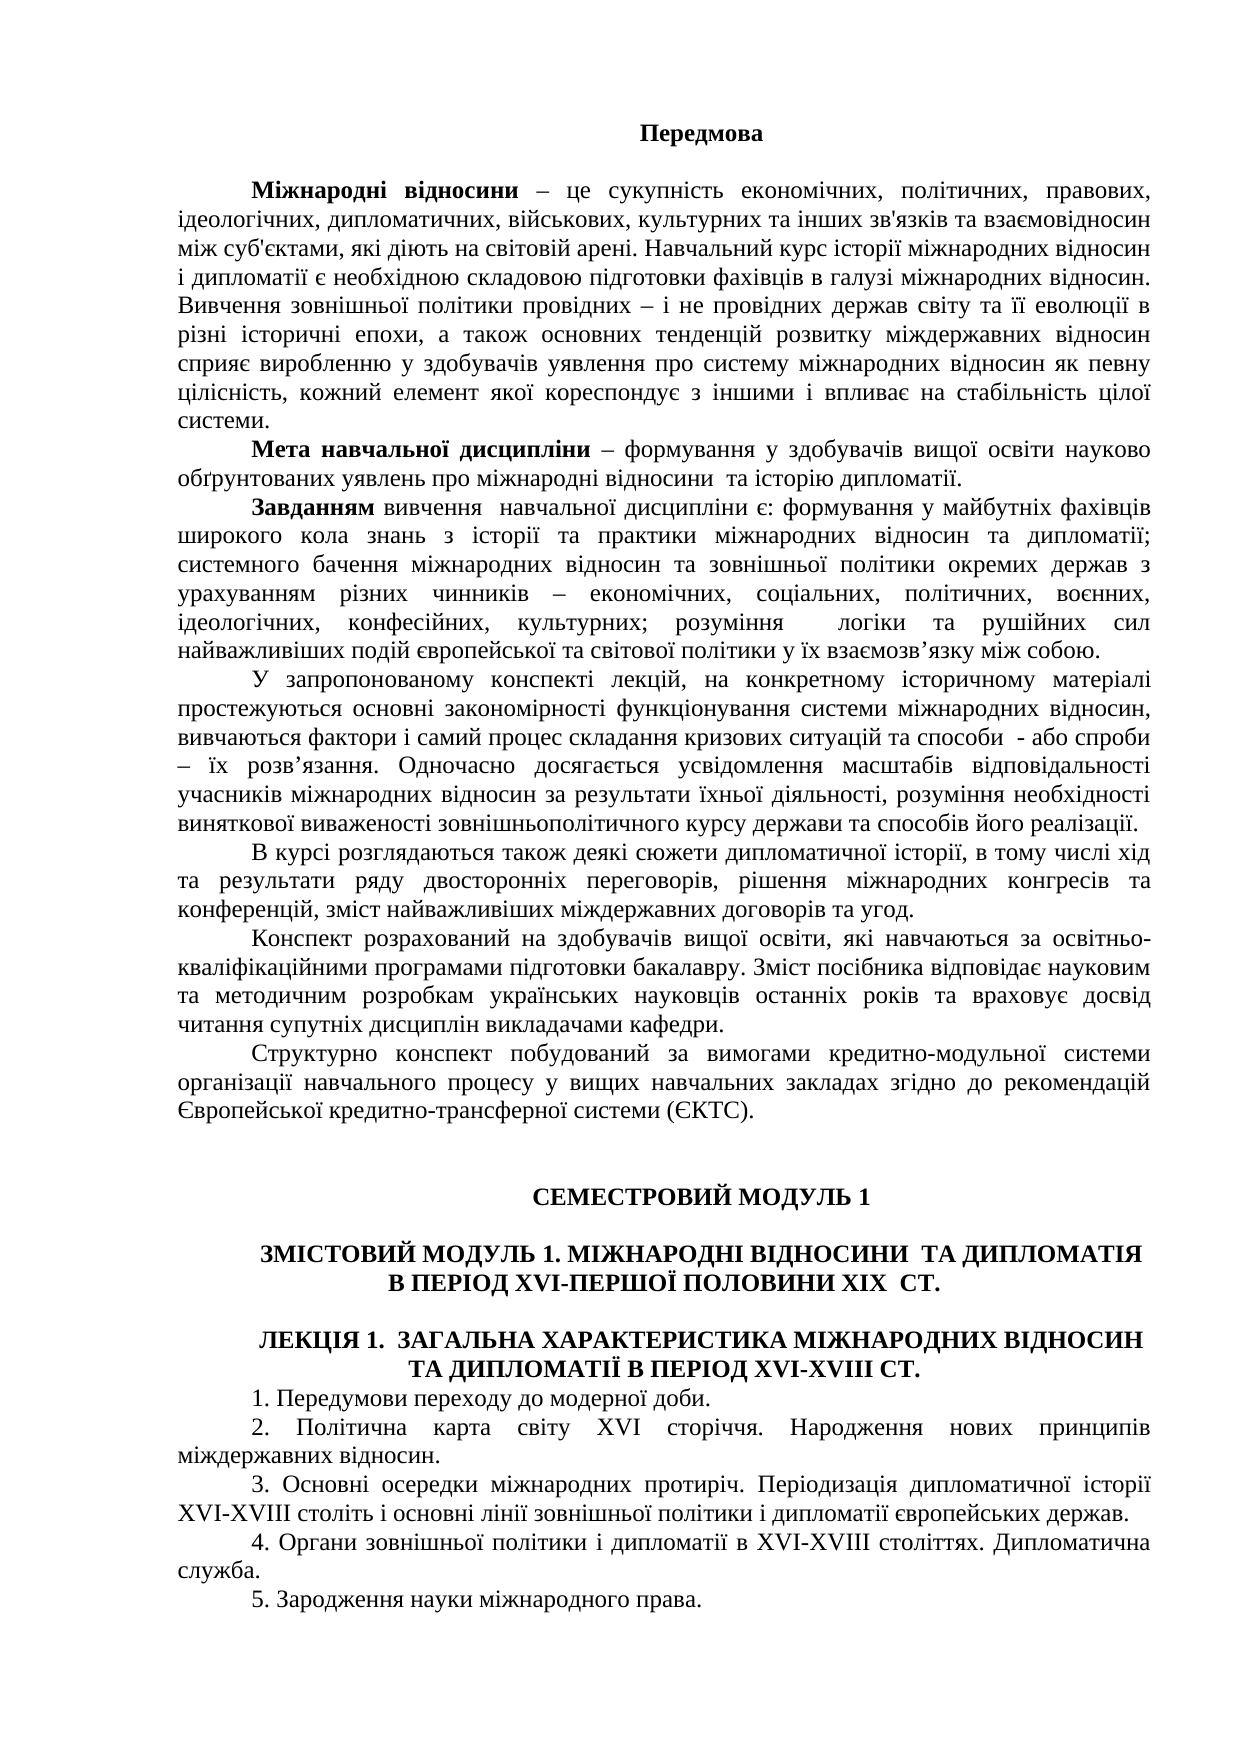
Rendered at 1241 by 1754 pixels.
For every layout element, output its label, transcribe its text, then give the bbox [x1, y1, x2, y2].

text У запропонованому конспекті лекцій, на конкретному історичному матеріалі простежуються основні закономірності функціонування системи міжнародних відносин, вивчаються фактори і самий процес складання кризових ситуацій та способи - або спроби – їх розв’язання. Одночасно досягається усвідомлення масштабів відповідальності учасників міжнародних відносин за результати їхньої діяльності, розуміння необхідності виняткової виваженості зовнішньополітичного курсу держави та способів його реалізації. [177, 664, 1152, 837]
text 3. Основні осередки міжнародних протиріч. Періодизація дипломатичної історії XVI-XVIII століть і основні лінії зовнішньої політики і дипломатії європейських держав. [177, 1469, 1152, 1527]
text Мета навчальної дисципліни – формування у здобувачів вищої освіти науково обґрунтованих уявлень про міжнародні відносини та історію дипломатії. [177, 434, 1152, 492]
text Структурно конспект побудований за вимогами кредитно-модульної системи організації навчального процесу у вищих навчальних закладах згідно до рекомендацій Європейської кредитно-трансферної системи (ЄКТС). [177, 1038, 1152, 1124]
subtitle ЗМІСТОВИЙ МОДУЛЬ 1. МІЖНАРОДНІ ВІДНОСИНИ ТА ДИПЛОМАТІЯ В ПЕРІОД XVІ-ПЕРШОЇ ПОЛОВИНИ ХІХ СТ. [177, 1239, 1152, 1297]
text 1. Передумови переходу до модерної доби. [177, 1383, 1152, 1412]
text Конспект розрахований на здобувачів вищої освіти, які навчаються за освітньо-кваліфікаційними програмами підготовки бакалавру. Зміст посібника відповідає науковим та методичним розробкам українських науковців останніх років та враховує досвід читання супутніх дисциплін викладачами кафедри. [177, 923, 1152, 1038]
text 5. Зародження науки міжнародного права. [177, 1584, 1152, 1613]
text Завданням вивчення навчальної дисципліни є: формування у майбутніх фахівців широкого кола знань з історії та практики міжнародних відносин та дипломатії; системного бачення міжнародних відносин та зовнішньої політики окремих держав з урахуванням різних чинників – економічних, соціальних, політичних, воєнних, ідеологічних, конфесійних, культурних; розуміння логіки та рушійних сил найважливіших подій європейської та світової політики у їх взаємозв’язку між собою. [177, 492, 1152, 664]
subtitle ЛЕКЦІЯ 1. ЗАГАЛЬНА ХАРАКТЕРИСТИКА МІЖНАРОДНИХ ВІДНОСИН ТА ДИПЛОМАТІЇ В ПЕРІОД XVІ-XVIІІ СТ. [177, 1326, 1152, 1383]
text 4. Органи зовнішньої політики і дипломатії в XVI-XVIII століттях. Дипломатична служба. [177, 1527, 1152, 1584]
subtitle СЕМЕСТРОВИЙ МОДУЛЬ 1 [177, 1182, 1152, 1211]
text 2. Політична карта світу XVI сторіччя. Народження нових принципів міждержавних відносин. [177, 1412, 1152, 1469]
text Міжнародні відносини – це сукупність економічних, політичних, правових, ідеологічних, дипломатичних, військових, культурних та інших зв'язків та взаємовідносин між суб'єктами, які діють на світовій арені. Навчальний курс історії міжнародних відносин і дипломатії є необхідною складовою підготовки фахівців в галузі міжнародних відносин. Вивчення зовнішньої політики провідних – і не провідних держав світу та її еволюції в різні історичні епохи, а також основних тенденцій розвитку міждержавних відносин сприяє виробленню у здобувачів уявлення про систему міжнародних відносин як певну цілісність, кожний елемент якої кореспондує з іншими і впливає на стабільність цілої системи. [177, 176, 1152, 434]
text В курсі розглядаються також деякі сюжети дипломатичної історії, в тому числі хід та результати ряду двосторонніх переговорів, рішення міжнародних конгресів та конференцій, зміст найважливіших міждержавних договорів та угод. [177, 837, 1152, 923]
subtitle Передмова [177, 118, 1152, 147]
